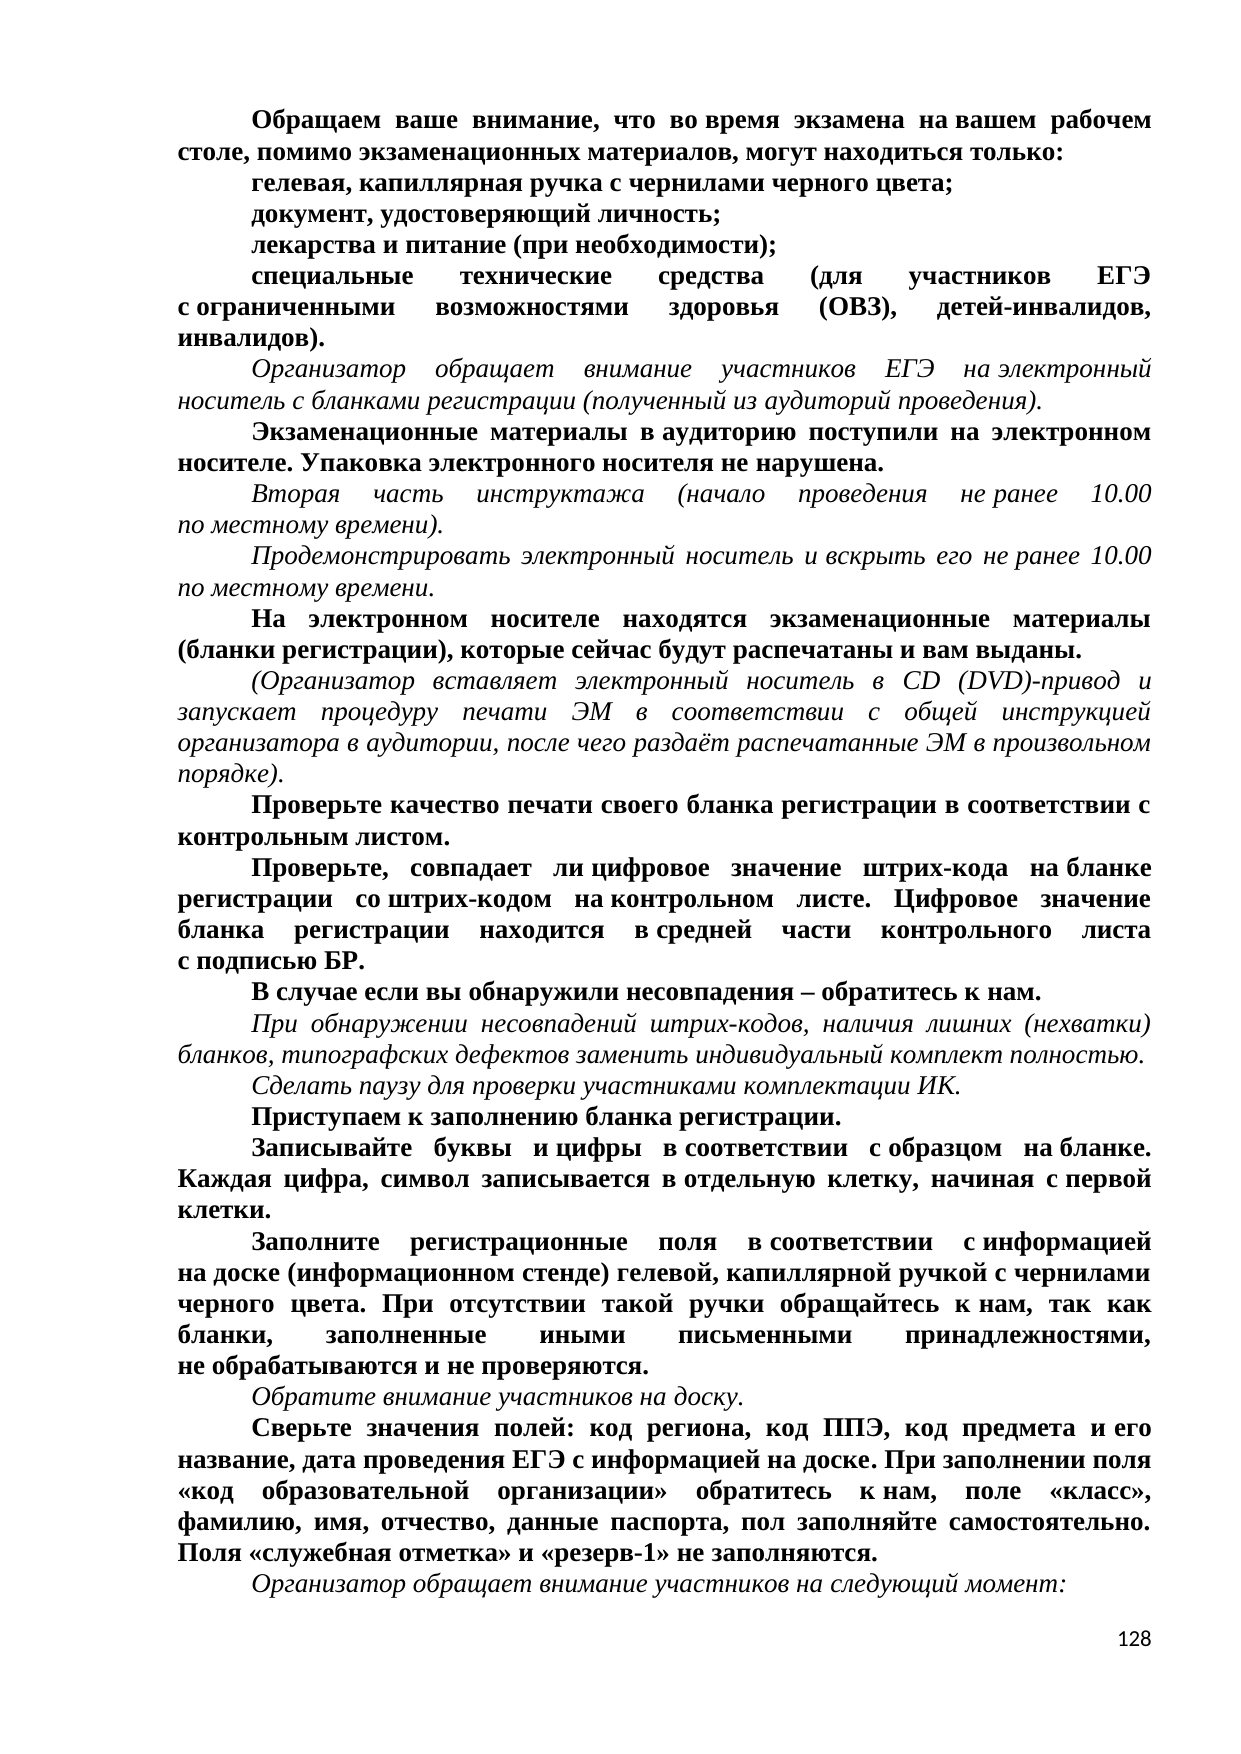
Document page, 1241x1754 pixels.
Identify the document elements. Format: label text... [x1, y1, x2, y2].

text специальные технические средства (для участников ЕГЭ с ограниченными возможностями здоровья (ОВЗ), детей-инвалидов, инвалидов). [177, 259, 1152, 353]
text Обращаем ваше внимание, что во время экзамена на вашем рабочем столе, помимо экзаменационных материалов, могут находиться только: [177, 103, 1152, 166]
text Записывайте буквы и цифры в соответствии с образцом на бланке. Каждая цифра, символ записывается в отдельную клетку, начиная с первой клетки. [177, 1131, 1152, 1225]
text При обнаружении несовпадений штрих-кодов, наличия лишних (нехватки) бланков, типографских дефектов заменить индивидуальный комплект полностью. [177, 1007, 1152, 1069]
text (Организатор вставляет электронный носитель в CD (DVD)-привод и запускает процедуру печати ЭМ в соответствии с общей инструкцией организатора в аудитории, после чего раздаёт распечатанные ЭМ в произвольном порядке). [177, 664, 1152, 789]
text Организатор обращает внимание участников ЕГЭ на электронный носитель с бланками регистрации (полученный из аудиторий проведения). [177, 353, 1152, 415]
text Приступаем к заполнению бланка регистрации. [177, 1100, 1152, 1131]
text В случае если вы обнаружили несовпадения – обратитесь к нам. [177, 976, 1152, 1007]
text Сделать паузу для проверки участниками комплектации ИК. [177, 1069, 1152, 1100]
text Обратите внимание участников на доску. [177, 1380, 1152, 1412]
text Экзаменационные материалы в аудиторию поступили на электронном носителе. Упаковка электронного носителя не нарушена. [177, 415, 1152, 477]
text гелевая, капиллярная ручка с чернилами черного цвета; [177, 166, 1152, 197]
text Заполните регистрационные поля в соответствии с информацией на доске (информационном стенде) гелевой, капиллярной ручкой с чернилами черного цвета. При отсутствии такой ручки обращайтесь к нам, так как бланки, заполненные иными письменными принадлежностями, не обрабатываются и не проверяются. [177, 1225, 1152, 1380]
text Организатор обращает внимание участников на следующий момент: [177, 1567, 1152, 1598]
text Проверьте, совпадает ли цифровое значение штрих-кода на бланке регистрации со штрих-кодом на контрольном листе. Цифровое значение бланка регистрации находится в средней части контрольного листа с подписью БР. [177, 851, 1152, 976]
text Проверьте качество печати своего бланка регистрации в соответствии с контрольным листом. [177, 789, 1152, 851]
text лекарства и питание (при необходимости); [177, 228, 1152, 259]
text Вторая часть инструктажа (начало проведения не ранее 10.00 по местному времени). [177, 477, 1152, 539]
text документ, удостоверяющий личность; [177, 197, 1152, 228]
text На электронном носителе находятся экзаменационные материалы (бланки регистрации), которые сейчас будут распечатаны и вам выданы. [177, 602, 1152, 664]
text Продемонстрировать электронный носитель и вскрыть его не ранее 10.00 по местному времени. [177, 539, 1152, 602]
text Сверьте значения полей: код региона, код ППЭ, код предмета и его название, дата проведения ЕГЭ с информацией на доске. При заполнении поля «код образовательной организации» обратитесь к нам, поле «класс», фамилию, имя, отчество, данные паспорта, пол заполняйте самостоятельно. Поля «служебная отметка» и «резерв-1» не заполняются. [177, 1412, 1152, 1567]
